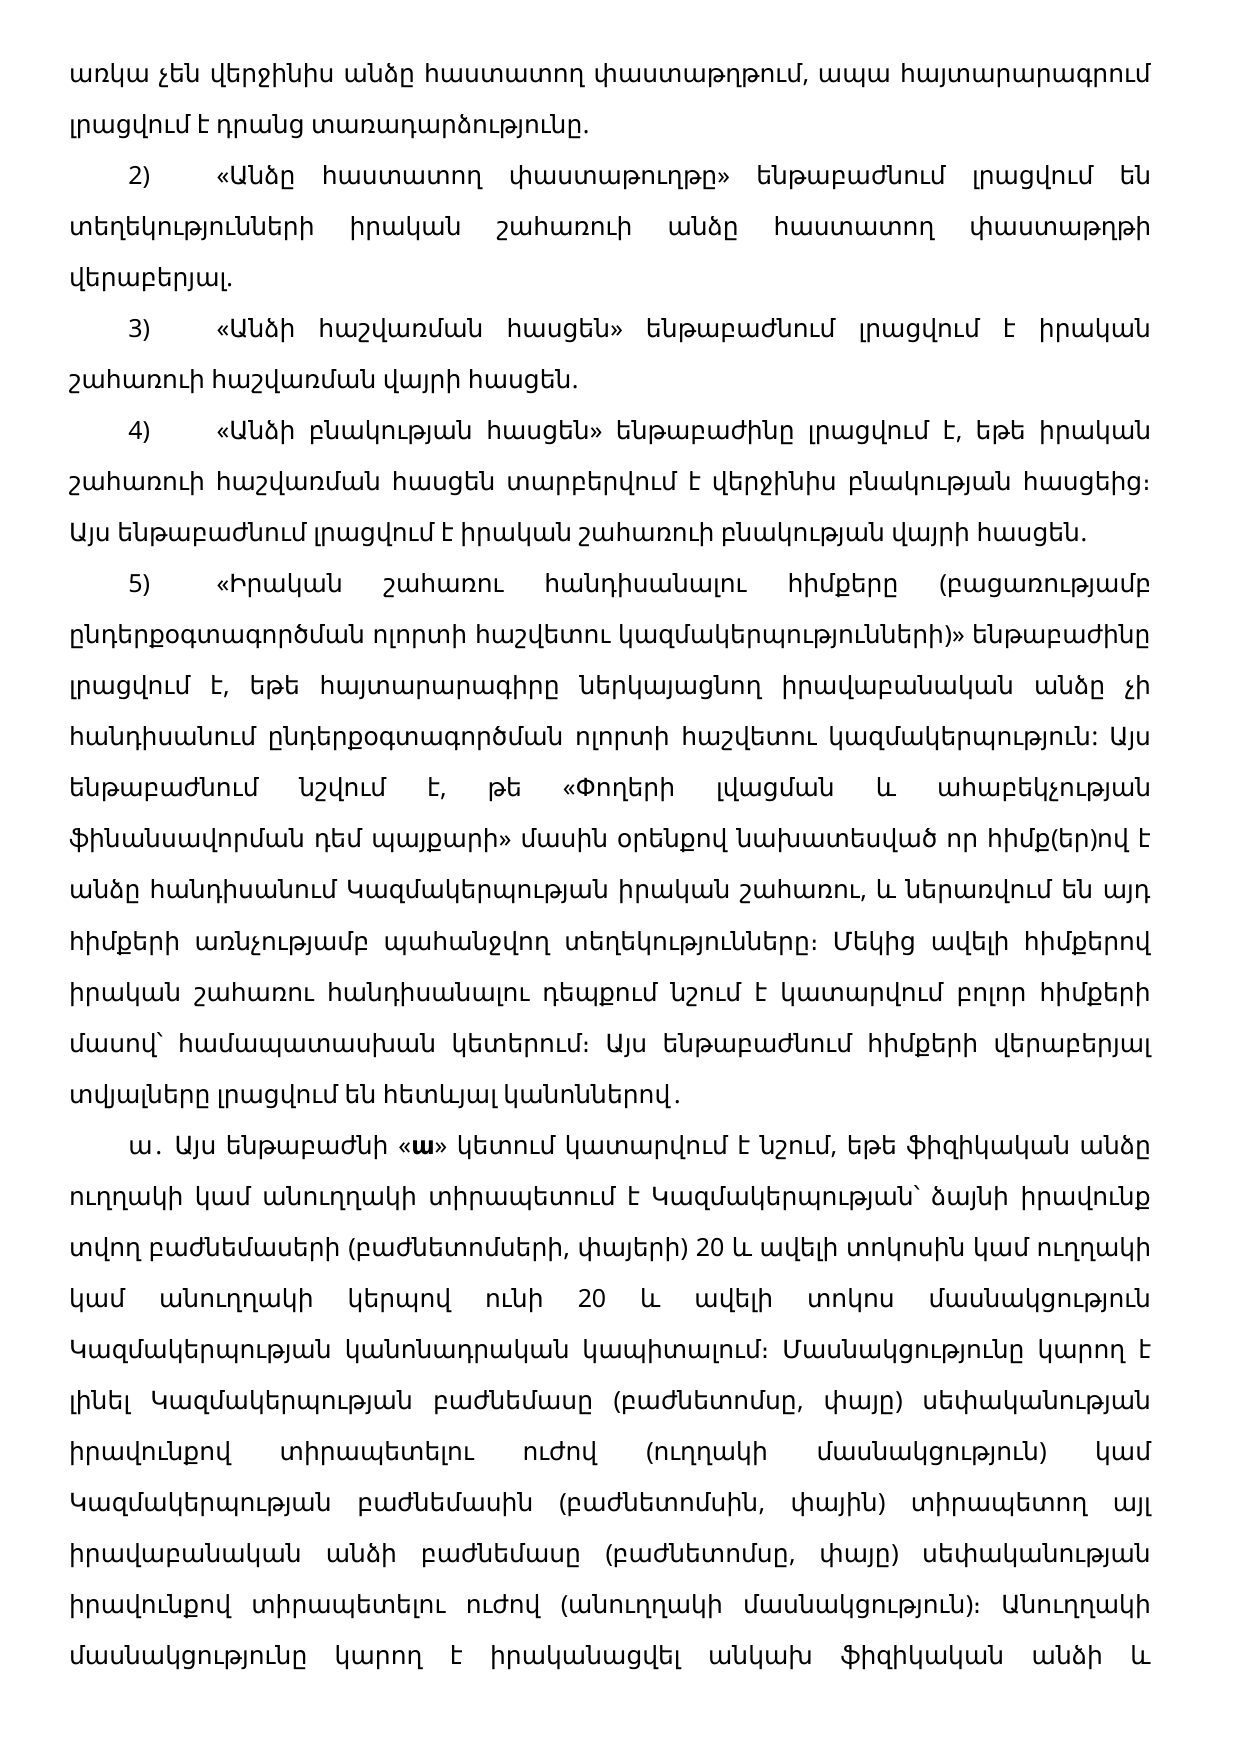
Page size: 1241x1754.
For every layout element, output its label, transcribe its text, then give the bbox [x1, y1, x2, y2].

list «Անձի հաշվառման հասցեն» ենթաբաժնում լրացվում է իրական շահառուի հաշվառման վայրի հասցեն. [69, 311, 1152, 396]
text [69, 1127, 1152, 1672]
list «Անձի բնակության հասցեն» ենթաբաժինը լրացվում է, եթե իրական շահառուի հաշվառման հասցեն տարբերվում է վերջինիս բնակության հասցեից։ Այս ենթաբաժնում լրացվում է իրական շահառուի բնակության վայրի հասցեն. [69, 413, 1152, 549]
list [69, 56, 1152, 141]
list «Անձը հաստատող փաստաթուղթը» ենթաբաժնում լրացվում են տեղեկությունների իրական շահառուի անձը հաստատող փաստաթղթի վերաբերյալ. [69, 158, 1152, 294]
list «Իրական շահառու հանդիսանալու հիմքերը (բացառությամբ ընդերքօգտագործման ոլորտի հաշվետու կազմակերպությունների)» ենթաբաժինը լրացվում է, եթե հայտարարագիրը ներկայացնող իրավաբանական անձը չի հանդիսանում ընդերքօգտագործման ոլորտի հաշվետու կազմակերպություն: Այս ենթաբաժնում նշվում է, թե «Փողերի լվացման և ահաբեկչության ֆինանսավորման դեմ պայքարի» մասին օրենքով նախատեսված որ հիմք(եր)ով է անձը հանդիսանում Կազմակերպության իրական շահառու, և ներառվում են այդ հիմքերի առնչությամբ պահանջվող տեղեկությունները։ Մեկից ավելի հիմքերով իրական շահառու հանդիսանալու դեպքում նշում է կատարվում բոլոր հիմքերի մասով՝ համապատասխան կետերում։ Այս ենթաբաժնում հիմքերի վերաբերյալ տվյալները լրացվում են հետևյալ կանոններով․ [69, 566, 1152, 1110]
